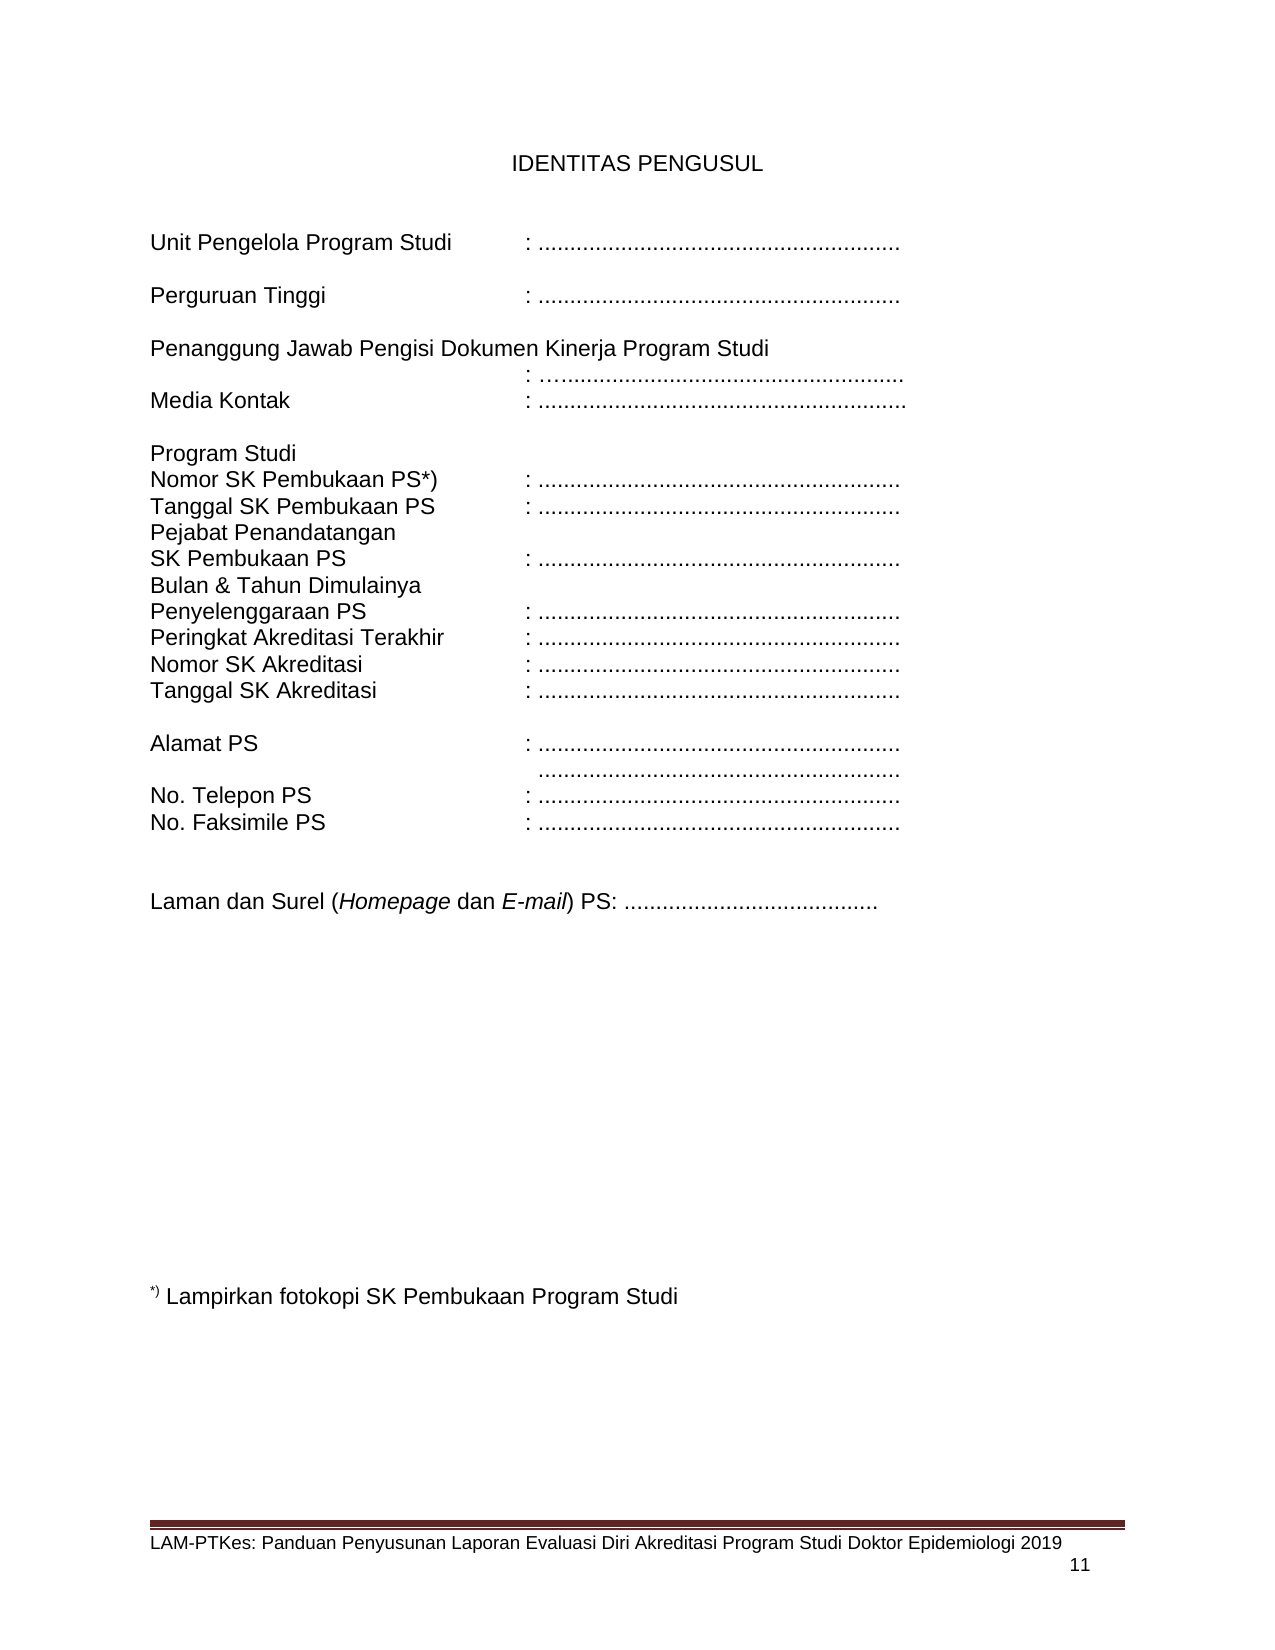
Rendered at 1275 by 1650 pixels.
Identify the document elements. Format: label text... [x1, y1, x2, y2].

text Pejabat Penandatangan [150, 519, 1125, 545]
text *) Lampirkan fotokopi SK Pembukaan Program Studi [150, 1283, 1125, 1309]
text Penanggung Jawab Pengisi Dokumen Kinerja Program Studi [150, 334, 1125, 361]
text Peringkat Akreditasi Terakhir : ......................................................... [150, 624, 1125, 651]
text ......................................................... [150, 756, 1125, 782]
text IDENTITAS PENGUSUL [150, 150, 1125, 176]
text Media Kontak : .......................................................... [150, 387, 1125, 413]
text Program Studi [150, 440, 1125, 466]
text Penyelenggaraan PS : ......................................................... [150, 598, 1125, 624]
text No. Faksimile PS : ......................................................... [150, 809, 1125, 835]
text Nomor SK Pembukaan PS*) : ......................................................... [150, 466, 1125, 493]
text Tanggal SK Akreditasi : ......................................................... [150, 677, 1125, 703]
text Laman dan Surel (Homepage dan E-mail) PS: ........................................ [150, 888, 1125, 914]
text No. Telepon PS : ......................................................... [150, 782, 1125, 809]
text SK Pembukaan PS : ......................................................... [150, 545, 1125, 572]
text Alamat PS : ......................................................... [150, 730, 1125, 756]
text Nomor SK Akreditasi : ......................................................... [150, 651, 1125, 677]
text Tanggal SK Pembukaan PS : ......................................................... [150, 493, 1125, 519]
text Bulan & Tahun Dimulainya [150, 572, 1125, 598]
text : …...................................................... [150, 361, 1125, 387]
text Perguruan Tinggi : ......................................................... [150, 282, 1125, 308]
text Unit Pengelola Program Studi : ......................................................... [150, 229, 1125, 255]
